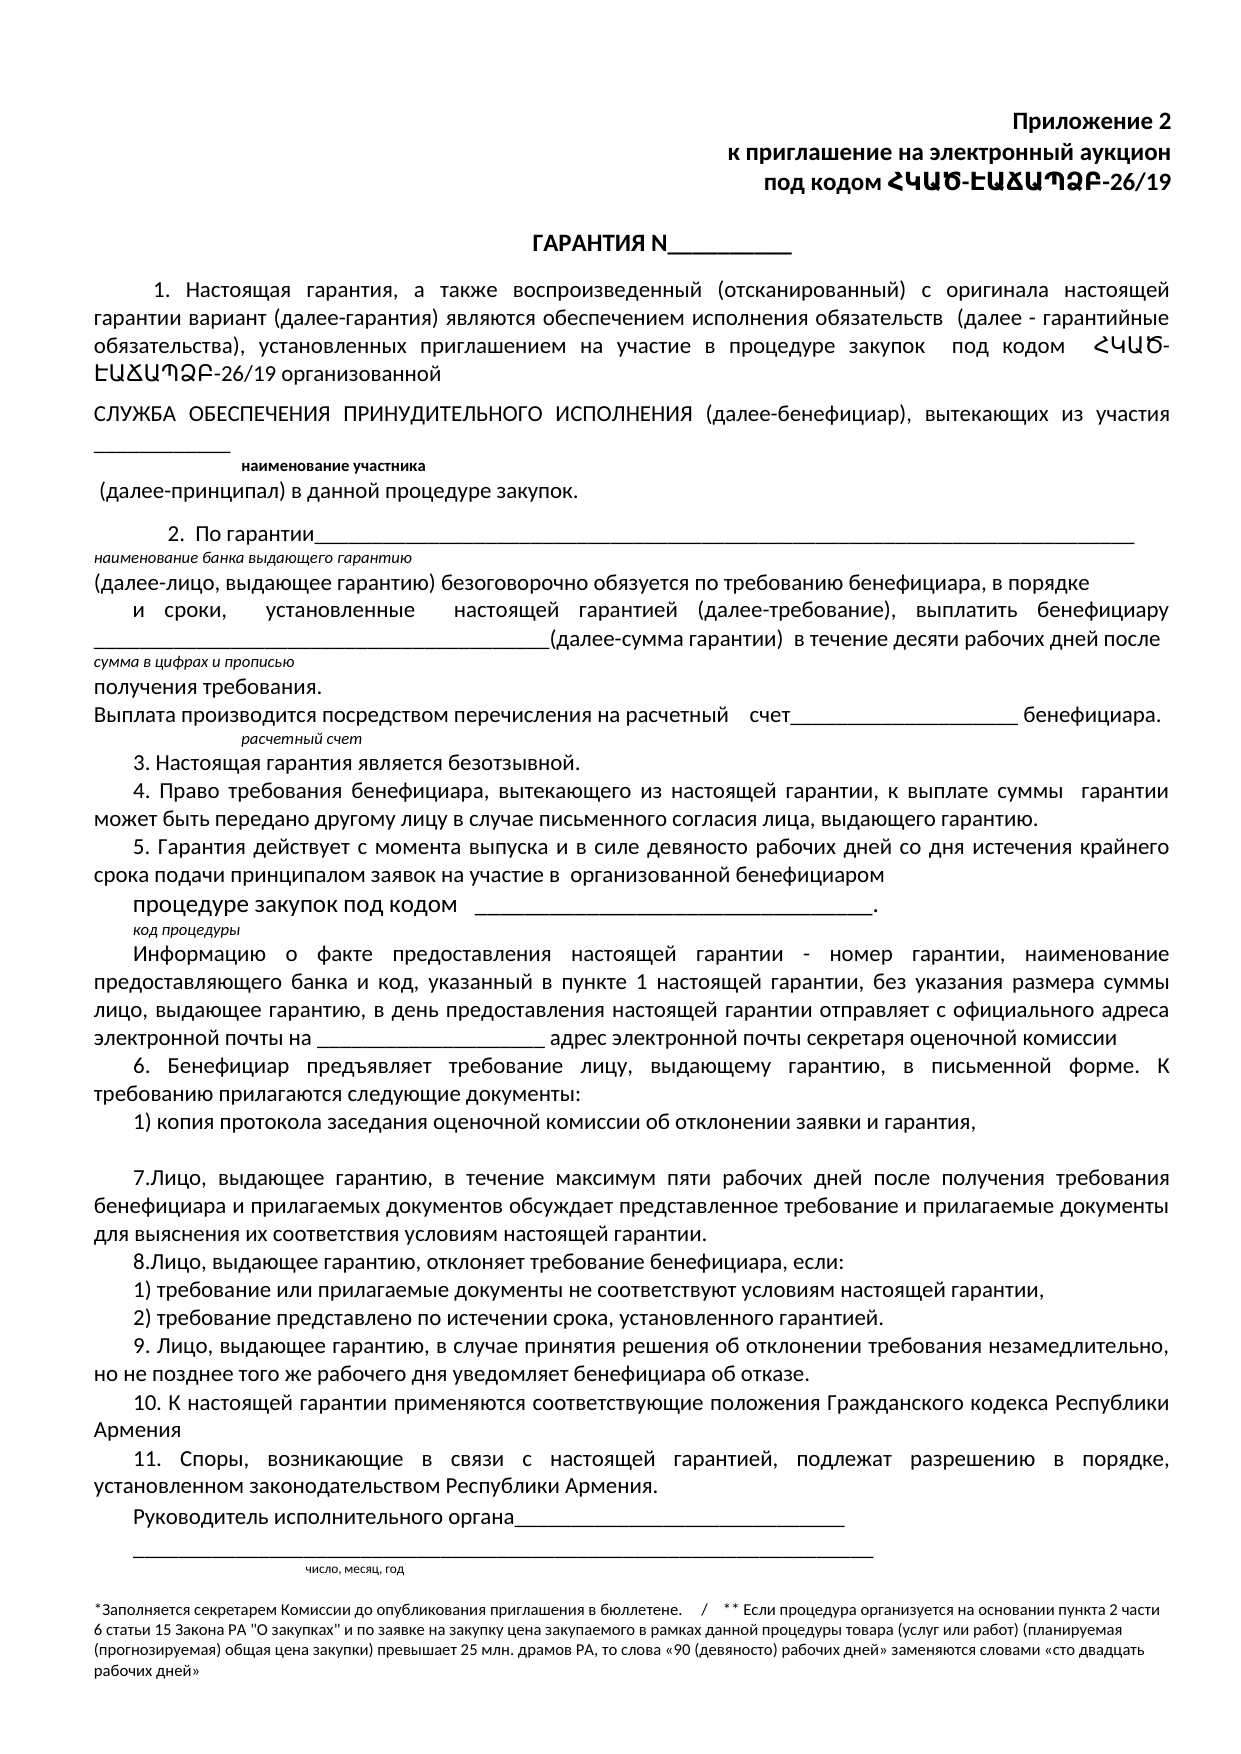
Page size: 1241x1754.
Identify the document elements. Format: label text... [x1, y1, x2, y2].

text 10. К настоящей гарантии применяются соответствующие положения Гражданского кодекса Республики Армения [94, 1388, 1171, 1444]
text СЛУЖБА ОБЕСПЕЧЕНИЯ ПРИНУДИТЕЛЬНОГО ИСПОЛНЕНИЯ (далее-бенефициар), вытекающих из участия ____________ [94, 399, 1171, 456]
text 11. Споры, возникающие в связи с настоящей гарантией, подлежат разрешению в порядке, установленном законодательством Республики Армения. [94, 1444, 1171, 1500]
text 5. Гарантия действует с момента выпуска и в силе девяносто рабочих дней со дня истечения крайнего срока подачи принципалом заявок на участие в организованной бенефициаром [94, 832, 1171, 888]
text (далее-лицо, выдающее гарантию) безоговорочно обязуется по требованию бенефициара, в порядке [94, 568, 1171, 596]
text наименование банка выдающего гарантию [94, 547, 1171, 568]
text Выплата производится посредством перечисления на расчетный счет____________________ бенефициара. [94, 700, 1171, 728]
text 1) требование или прилагаемые документы не соответствуют условиям настоящей гарантии, [94, 1276, 1171, 1303]
text _________________________________________________________________ [94, 1533, 1171, 1561]
text 6. Бенефициар предъявляет требование лицу, выдающему гарантию, в письменной форме. К требованию прилагаются следующие документы: [94, 1051, 1171, 1107]
text код процедуры [94, 919, 1171, 939]
text 2. По гарантии________________________________________________________________________ [94, 519, 1171, 547]
text получения требования. [94, 672, 1171, 700]
text под кодом ՀԿԱԾ-ԷԱՃԱՊՁԲ-26/19 [94, 167, 1171, 197]
text 3. Настоящая гарантия является безотзывной. [94, 748, 1171, 776]
text 1. Настоящая гарантия, а также воспроизведенный (отсканированный) с оригинала настоящей гарантии вариант (далее-гарантия) являются обеспечением исполнения обязательств (далее - гарантийные обязательства), установленных приглашением на участие в процедуре закупок под кодом ՀԿԱԾ-ԷԱՃԱՊՁԲ-26/19 организованной [94, 275, 1171, 387]
text и сроки, установленные настоящей гарантией (далее-требование), выплатить бенефициару ________________________________________(далее-сумма гарантии) в течение десяти рабочих дней после [94, 596, 1171, 652]
text 7.Лицо, выдающее гарантию, в течение максимум пяти рабочих дней после получения требования бенефициара и прилагаемых документов обсуждает представленное требование и прилагаемые документы для выяснения их соответствия условиям настоящей гарантии. [94, 1163, 1171, 1247]
text процедуре закупок под кодом ________________________________. [94, 888, 1171, 919]
text к приглашение на электронный аукцион [94, 136, 1171, 167]
text расчетный счет [94, 728, 1171, 748]
text *Заполняется секретарем Комиссии до опубликования приглашения в бюллетене. / ** Eсли процедура организуется на основании пункта 2 части 6 статьи 15 Закона РА "О закупках" и по заявке на закупку цена закупаемого в рамках данной процедуры товара (услуг или работ) (планируемая (прогнозируемая) общая цена закупки) превышает 25 млн. драмов РА, то слова «90 (девяносто) рабочих дней» заменяются словами «сто двадцать рабочих дней» [94, 1599, 1171, 1680]
text Руководитель исполнительного органа_____________________________ [94, 1502, 1171, 1530]
text число, месяц, год [94, 1561, 1171, 1589]
text Информацию о факте предоставления настоящей гарантии - номер гарантии, наименование предоставляющего банка и код, указанный в пункте 1 настоящей гарантии, без указания размера суммы лицо, выдающее гарантию, в день предоставления настоящей гарантии отправляет с официального адреса электронной почты на ____________________ адрес электронной почты секретаря оценочной комиссии [94, 939, 1171, 1051]
text 8.Лицо, выдающее гарантию, отклоняет требование бенефициара, если: [94, 1247, 1171, 1276]
text 4. Право требования бенефициара, вытекающего из настоящей гарантии, к выплате суммы гарантии может быть передано другому лицу в случае письменного согласия лица, выдающего гарантию. [94, 776, 1171, 832]
text сумма в цифрах и прописью [94, 652, 1171, 672]
text наименование участника [94, 456, 1171, 476]
text ГАРАНТИЯ N__________ [94, 228, 1171, 258]
text 1) копия протокола заседания оценочной комиссии об отклонении заявки и гарантия, [94, 1107, 1171, 1135]
text Приложение 2 [94, 106, 1171, 136]
text (далее-принципал) в данной процедуре закупок. [94, 476, 1171, 504]
text 9. Лицо, выдающее гарантию, в случае принятия решения об отклонении требования незамедлительно, но не позднее того же рабочего дня уведомляет бенефициара об отказе. [94, 1332, 1171, 1388]
text 2) требование представлено по истечении срока, установленного гарантией. [94, 1303, 1171, 1332]
